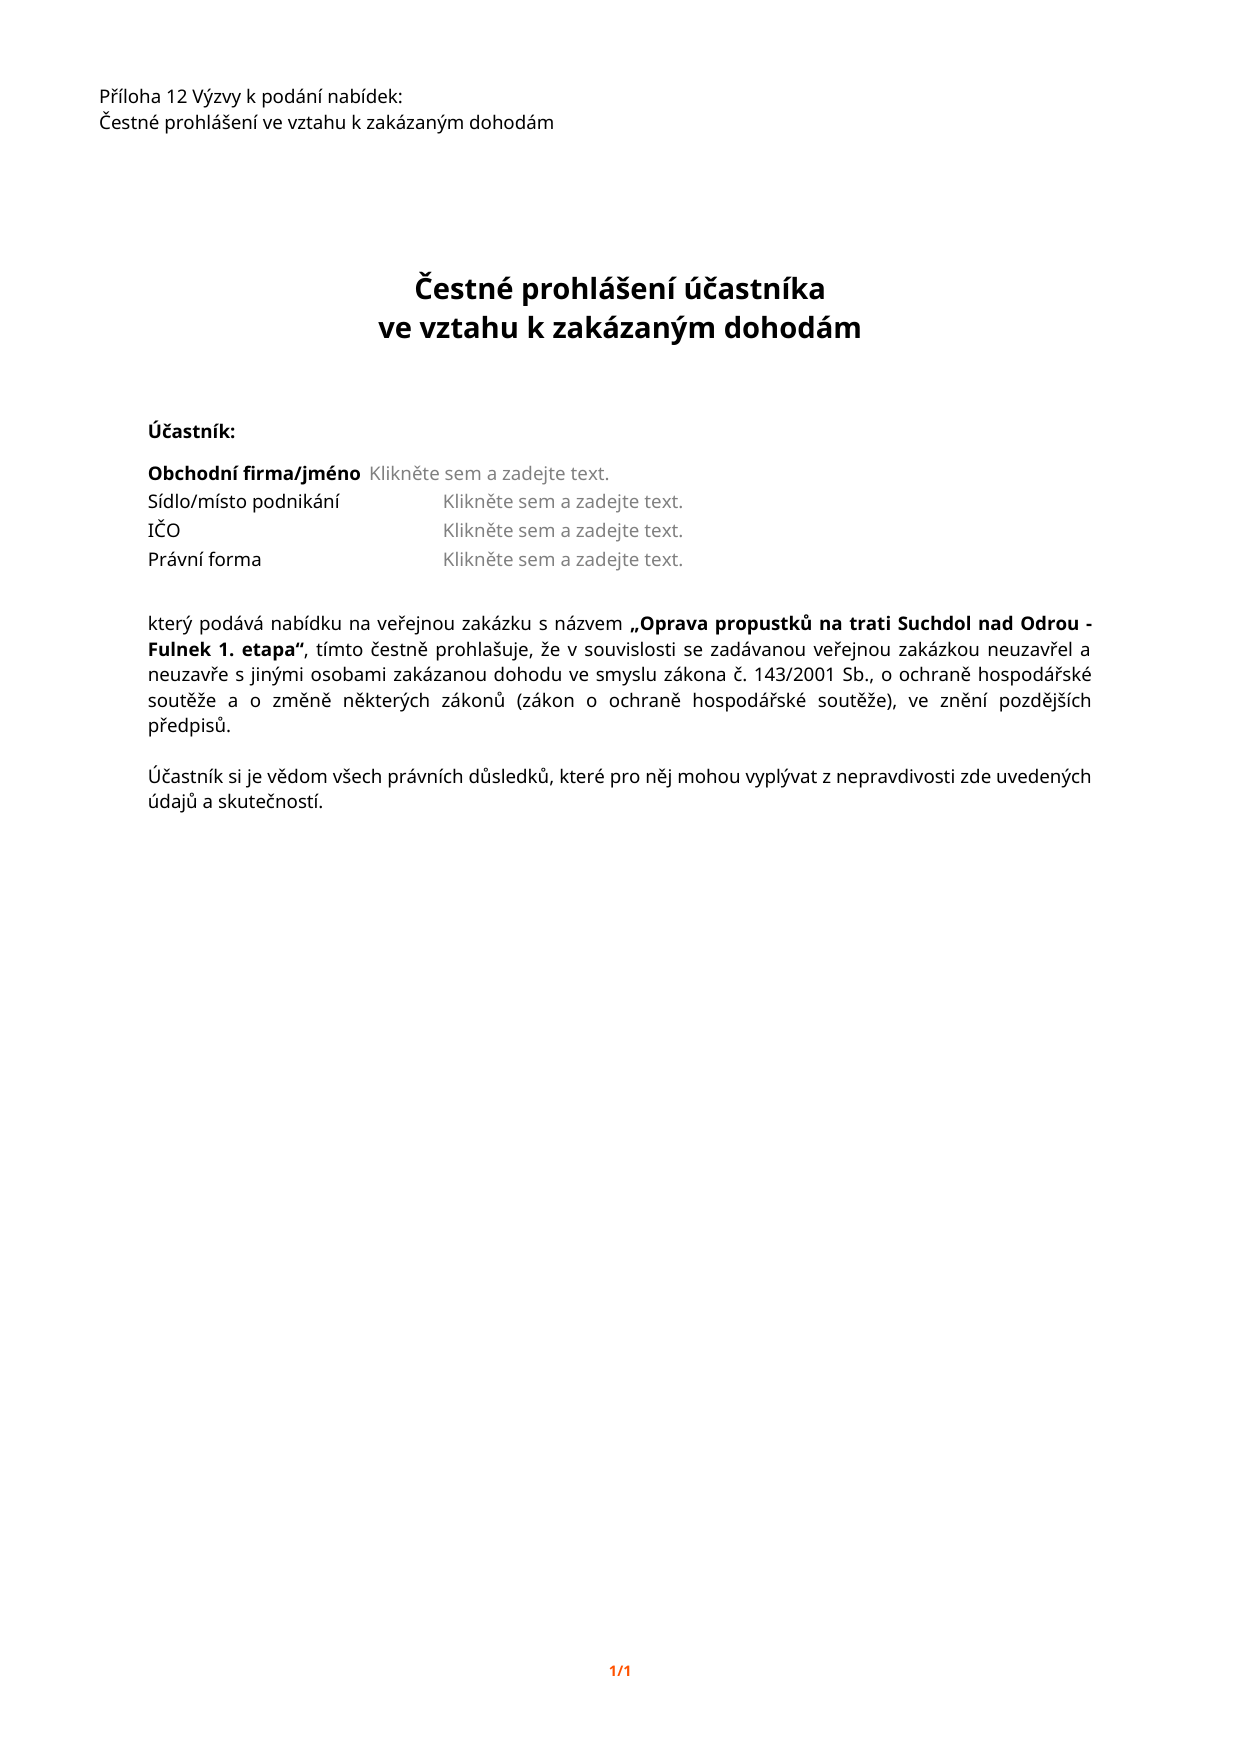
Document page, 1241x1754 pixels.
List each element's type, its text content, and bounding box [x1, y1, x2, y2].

text ve vztahu k zakázaným dohodám [148, 308, 1093, 347]
text Obchodní firma/jméno [148, 457, 1093, 486]
text Účastník si je vědom všech právních důsledků, které pro něj mohou vyplývat z nepravdivosti zde uvedených údajů a skutečností. [148, 763, 1093, 814]
title Čestné prohlášení účastníka [148, 268, 1093, 308]
text Sídlo/místo podnikání [148, 486, 1093, 515]
text Právní forma [148, 544, 1093, 573]
text který podává nabídku na veřejnou zakázku s názvem „Oprava propustků na trati Suchdol nad Odrou - Fulnek 1. etapa“, tímto čestně prohlašuje, že v souvislosti se zadávanou veřejnou zakázkou neuzavřel a neuzavře s jinými osobami zakázanou dohodu ve smyslu zákona č. 143/2001 Sb., o ochraně hospodářské soutěže a o změně některých zákonů (zákon o ochraně hospodářské soutěže), ve znění pozdějších předpisů. [148, 611, 1093, 738]
text Účastník: [148, 413, 1093, 444]
text IČO [148, 515, 1093, 544]
